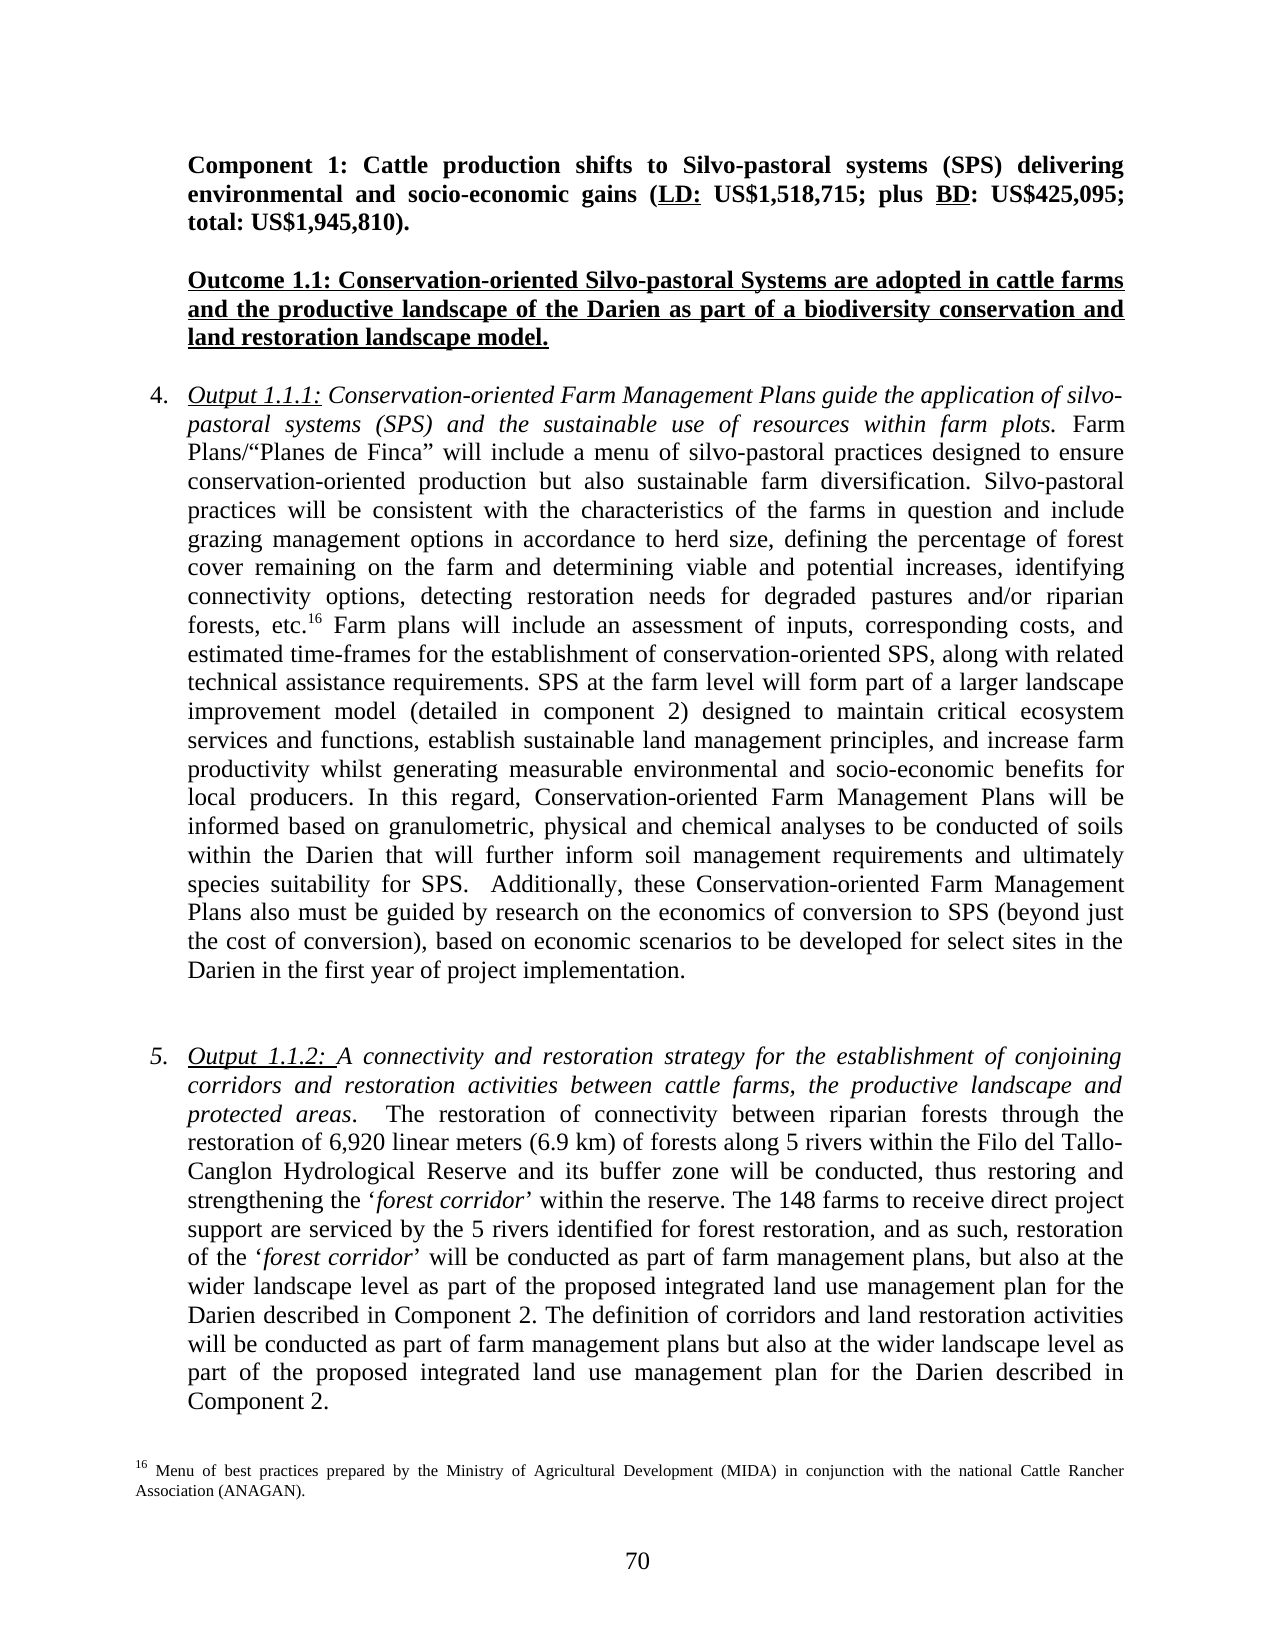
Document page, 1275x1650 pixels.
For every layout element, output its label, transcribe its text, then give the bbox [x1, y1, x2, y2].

list Outcome 1.1: Conservation-oriented Silvo-pastoral Systems are adopted in cattle farms and the productive landscape of the Darien as part of a biodiversity conservation and land restoration landscape model. [187, 291, 1125, 319]
list Outcome 1.1: Conservation-oriented Silvo-pastoral Systems are adopted in cattle farms and the productive landscape of the Darien as part of a biodiversity conservation and land restoration landscape model. [187, 320, 1125, 351]
list Component 1: Cattle production shifts to Silvo-pastoral systems (SPS) delivering environmental and socio-economic gains (LD: US$1,518,715; plus BD: US$425,095; total: US$1,945,810). [187, 150, 1125, 236]
list Outcome 1.1: Conservation-oriented Silvo-pastoral Systems are adopted in cattle farms and the productive landscape of the Darien as part of a biodiversity conservation and land restoration landscape model. [187, 265, 1125, 290]
list Output 1.1.2: A connectivity and restoration strategy for the establishment of conjoining corridors and restoration activities between cattle farms, the productive landscape and protected areas. The restoration of connectivity between riparian forests through the restoration of 6,920 linear meters (6.9 km) of forests along 5 rivers within the Filo del Tallo-Canglon Hydrological Reserve and its buffer zone will be conducted, thus restoring and strengthening the ‘forest corridor’ within the reserve. The 148 farms to receive direct project support are serviced by the 5 rivers identified for forest restoration, and as such, restoration of the ‘forest corridor’ will be conducted as part of farm management plans, but also at the wider landscape level as part of the proposed integrated land use management plan for the Darien described in Component 2. The definition of corridors and land restoration activities will be conducted as part of farm management plans but also at the wider landscape level as part of the proposed integrated land use management plan for the Darien described in Component 2. [150, 1041, 1125, 1415]
list Output 1.1.1: Conservation-oriented Farm Management Plans guide the application of silvo-pastoral systems (SPS) and the sustainable use of resources within farm plots. Farm Plans/“Planes de Finca” will include a menu of silvo-pastoral practices designed to ensure conservation-oriented production but also sustainable farm diversification. Silvo-pastoral practices will be consistent with the characteristics of the farms in question and include grazing management options in accordance to herd size, defining the percentage of forest cover remaining on the farm and determining viable and potential increases, identifying connectivity options, detecting restoration needs for degraded pastures and/or riparian forests, etc. Farm plans will include an assessment of inputs, corresponding costs, and estimated time-frames for the establishment of conservation-oriented SPS, along with related technical assistance requirements. SPS at the farm level will form part of a larger landscape improvement model (detailed in component 2) designed to maintain critical ecosystem services and functions, establish sustainable land management principles, and increase farm productivity whilst generating measurable environmental and socio-economic benefits for local producers. In this regard, Conservation-oriented Farm Management Plans will be informed based on granulometric, physical and chemical analyses to be conducted of soils within the Darien that will further inform soil management requirements and ultimately species suitability for SPS. Additionally, these Conservation-oriented Farm Management Plans also must be guided by research on the economics of conversion to SPS (beyond just the cost of conversion), based on economic scenarios to be developed for select sites in the Darien in the first year of project implementation. [150, 380, 1125, 984]
